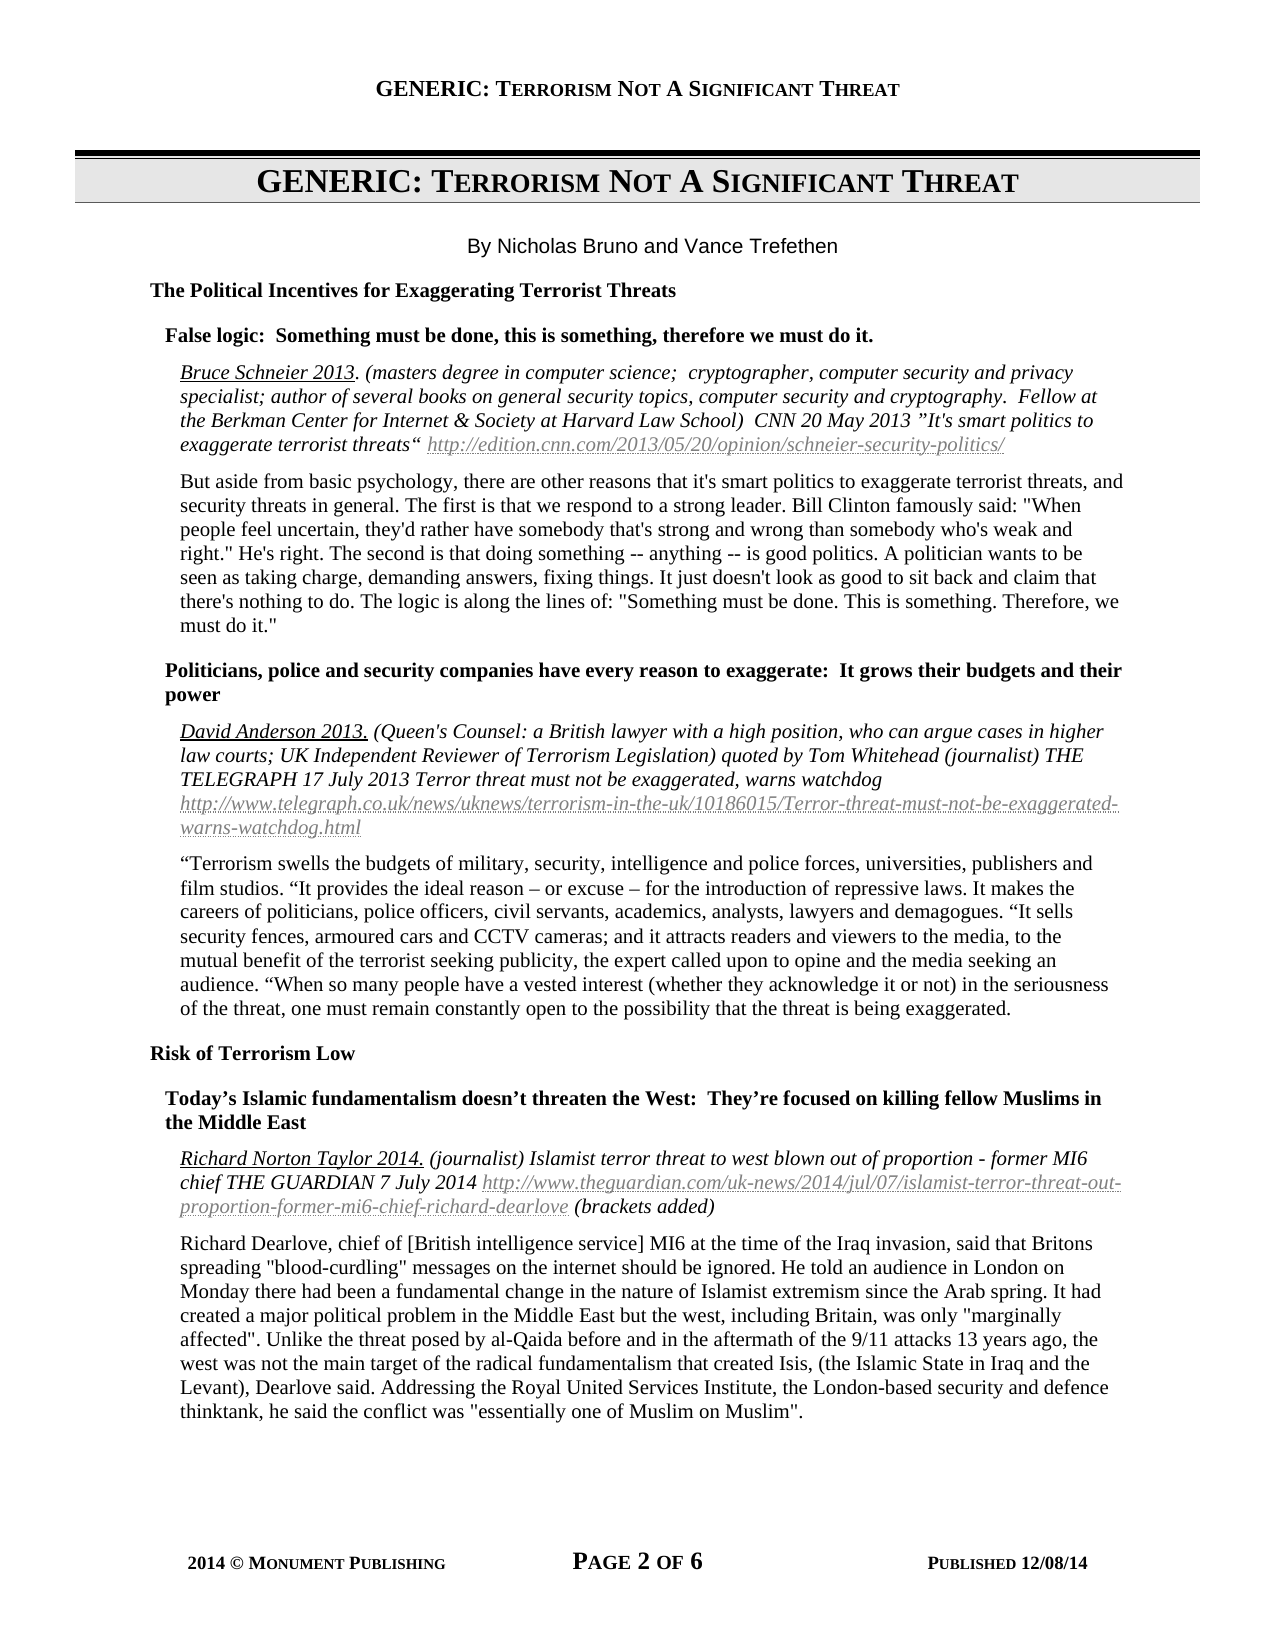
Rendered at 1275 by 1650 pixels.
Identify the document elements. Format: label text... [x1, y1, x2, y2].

text Richard Norton Taylor 2014. (journalist) Islamist terror threat to west blown out of proportion - former MI6 chief THE GUARDIAN 7 July 2014 http://www.theguardian.com/uk-news/2014/jul/07/islamist-terror-threat-out-proportion-former-mi6-chief-richard-dearlove (brackets added) [180, 1146, 1125, 1218]
text False logic: Something must be done, this is something, therefore we must do it. [165, 323, 1125, 347]
text The Political Incentives for Exaggerating Terrorist Threats [150, 278, 1125, 302]
text “Terrorism swells the budgets of military, security, intelligence and police forces, universities, publishers and film studios. “It provides the ideal reason – or excuse – for the introduction of repressive laws. It makes the careers of politicians, police officers, civil servants, academics, analysts, lawyers and demagogues. “It sells security fences, armoured cars and CCTV cameras; and it attracts readers and viewers to the media, to the mutual benefit of the terrorist seeking publicity, the expert called upon to opine and the media seeking an audience. “When so many people have a vested interest (whether they acknowledge it or not) in the seriousness of the threat, one must remain constantly open to the possibility that the threat is being exaggerated. [180, 851, 1125, 1020]
text Richard Dearlove, chief of [British intelligence service] MI6 at the time of the Iraq invasion, said that Britons spreading "blood-curdling" messages on the internet should be ignored. He told an audience in London on Monday there had been a fundamental change in the nature of Islamist extremism since the Arab spring. It had created a major political problem in the Middle East but the west, including Britain, was only "marginally affected". Unlike the threat posed by al-Qaida before and in the aftermath of the 9/11 attacks 13 years ago, the west was not the main target of the radical fundamentalism that created Isis, (the Islamic State in Iraq and the Levant), Dearlove said. Addressing the Royal United Services Institute, the London-based security and defence thinktank, he said the conflict was "essentially one of Muslim on Muslim". [180, 1231, 1125, 1423]
title GENERIC: Terrorism Not A Significant Threat [75, 159, 1200, 202]
text Politicians, police and security companies have every reason to exaggerate: It grows their budgets and their power [165, 658, 1125, 706]
text David Anderson 2013. (Queen's Counsel: a British lawyer with a high position, who can argue cases in higher law courts; UK Independent Reviewer of Terrorism Legislation) quoted by Tom Whitehead (journalist) THE TELEGRAPH 17 July 2013 Terror threat must not be exaggerated, warns watchdog http://www.telegraph.co.uk/news/uknews/terrorism-in-the-uk/10186015/Terror-threat-must-not-be-exaggerated-warns-watchdog.html [180, 718, 1125, 839]
text But aside from basic psychology, there are other reasons that it's smart politics to exaggerate terrorist threats, and security threats in general. The first is that we respond to a strong leader. Bill Clinton famously said: "When people feel uncertain, they'd rather have somebody that's strong and wrong than somebody who's weak and right." He's right. The second is that doing something -- anything -- is good politics. A politician wants to be seen as taking charge, demanding answers, fixing things. It just doesn't look as good to sit back and claim that there's nothing to do. The logic is along the lines of: "Something must be done. This is something. Therefore, we must do it." [180, 469, 1125, 637]
text Risk of Terrorism Low [150, 1041, 1125, 1065]
text Bruce Schneier 2013. (masters degree in computer science; cryptographer, computer security and privacy specialist; author of several books on general security topics, computer security and cryptography. Fellow at the Berkman Center for Internet & Society at Harvard Law School) CNN 20 May 2013 ”It's smart politics to exaggerate terrorist threats“ http://edition.cnn.com/2013/05/20/opinion/schneier-security-politics/ [180, 360, 1125, 456]
text Today’s Islamic fundamentalism doesn’t threaten the West: They’re focused on killing fellow Muslims in the Middle East [165, 1086, 1125, 1134]
text By Nicholas Bruno and Vance Trefethen [180, 234, 1125, 258]
